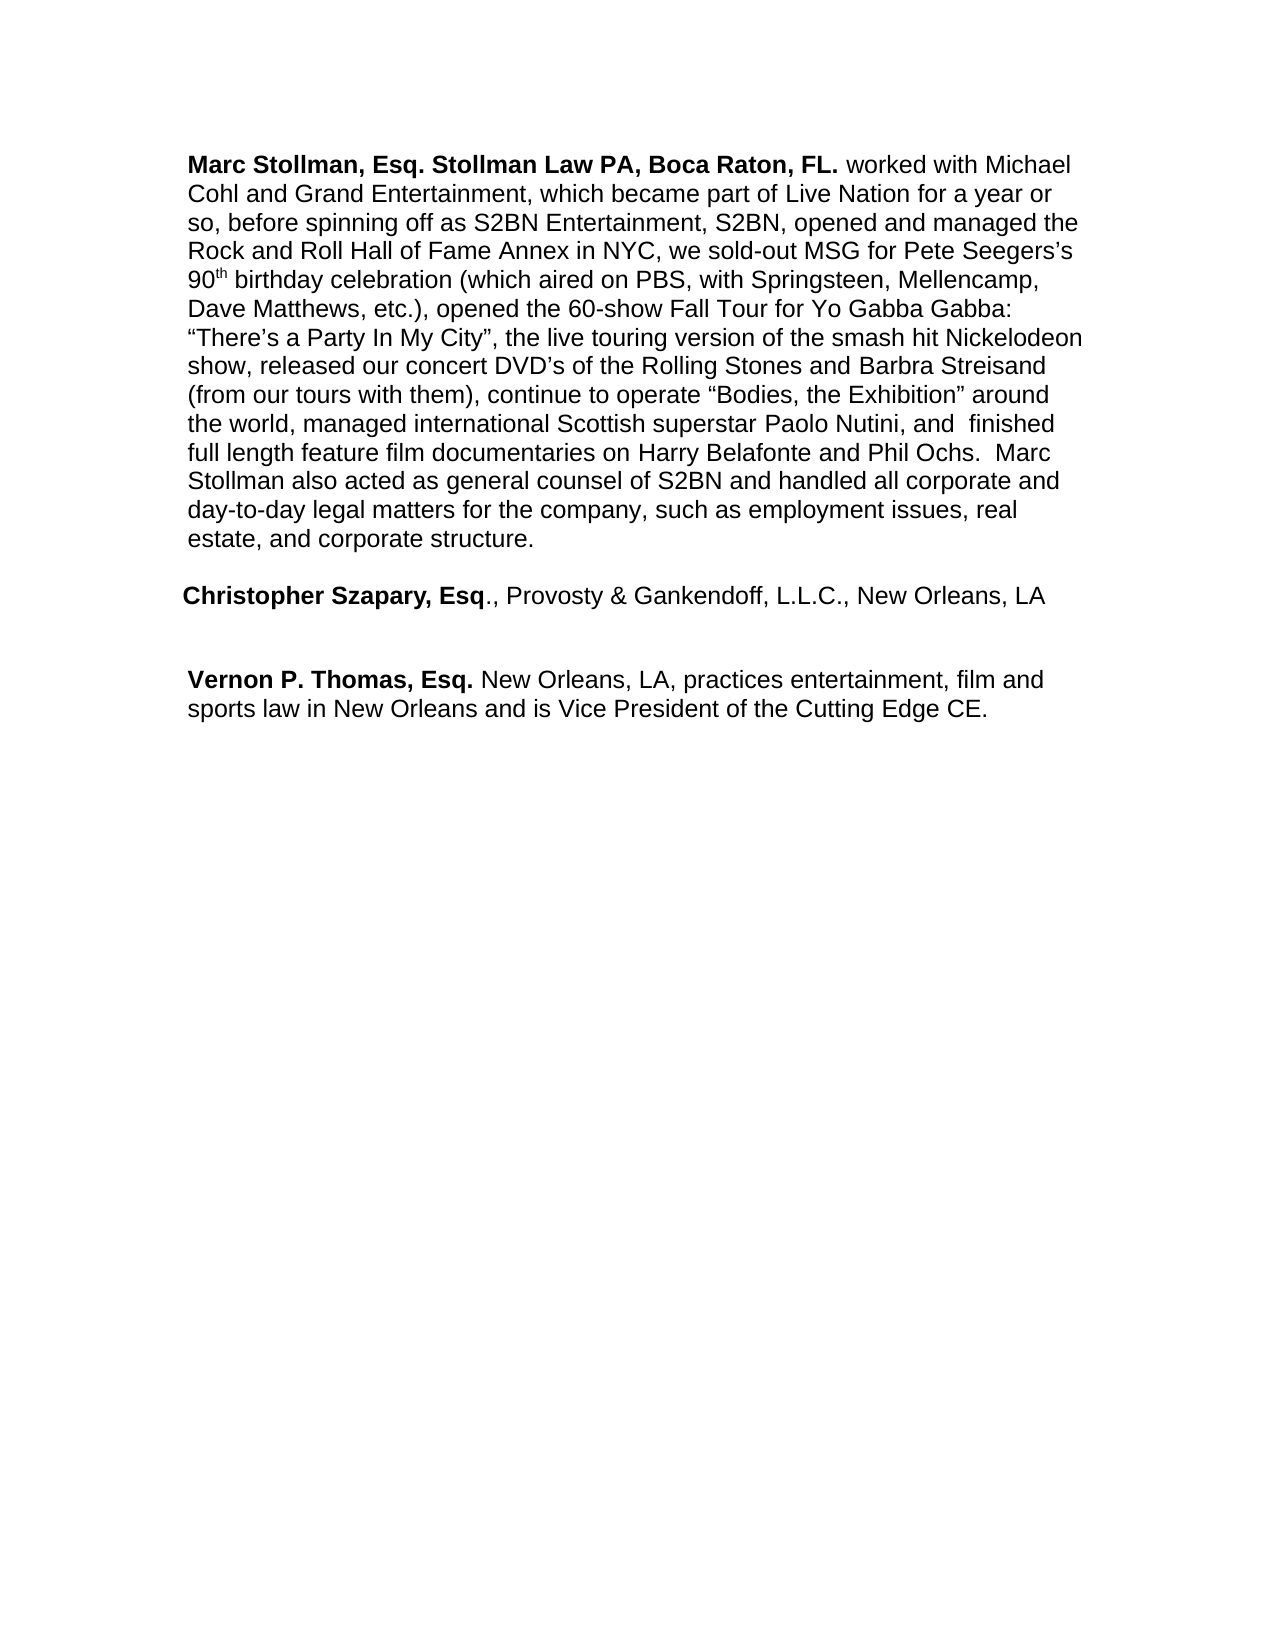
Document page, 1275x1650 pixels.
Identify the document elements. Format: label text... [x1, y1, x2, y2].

text Vernon P. Thomas, Esq. New Orleans, LA, practices entertainment, film and sports law in New Orleans and is Vice President of the Cutting Edge CE. [187, 665, 1087, 723]
text Christopher Szapary, Esq., Provosty & Gankendoff, L.L.C., New Orleans, LA [169, 581, 1087, 610]
text Marc Stollman, Esq. Stollman Law PA, Boca Raton, FL. worked with Michael Cohl and Grand Entertainment, which became part of Live Nation for a year or so, before spinning off as S2BN Entertainment, S2BN, opened and managed the Rock and Roll Hall of Fame Annex in NYC, we sold-out MSG for Pete Seegers’s 90th birthday celebration (which aired on PBS, with Springsteen, Mellencamp, Dave Matthews, etc.), opened the 60-show Fall Tour for Yo Gabba Gabba: “There’s a Party In My City”, the live touring version of the smash hit Nickelodeon show, released our concert DVD’s of the Rolling Stones and Barbra Streisand (from our tours with them), continue to operate “Bodies, the Exhibition” around the world, managed international Scottish superstar Paolo Nutini, and finished full length feature film documentaries on Harry Belafonte and Phil Ochs. Marc Stollman also acted as general counsel of S2BN and handled all corporate and day-to-day legal matters for the company, such as employment issues, real estate, and corporate structure. [187, 150, 1087, 552]
